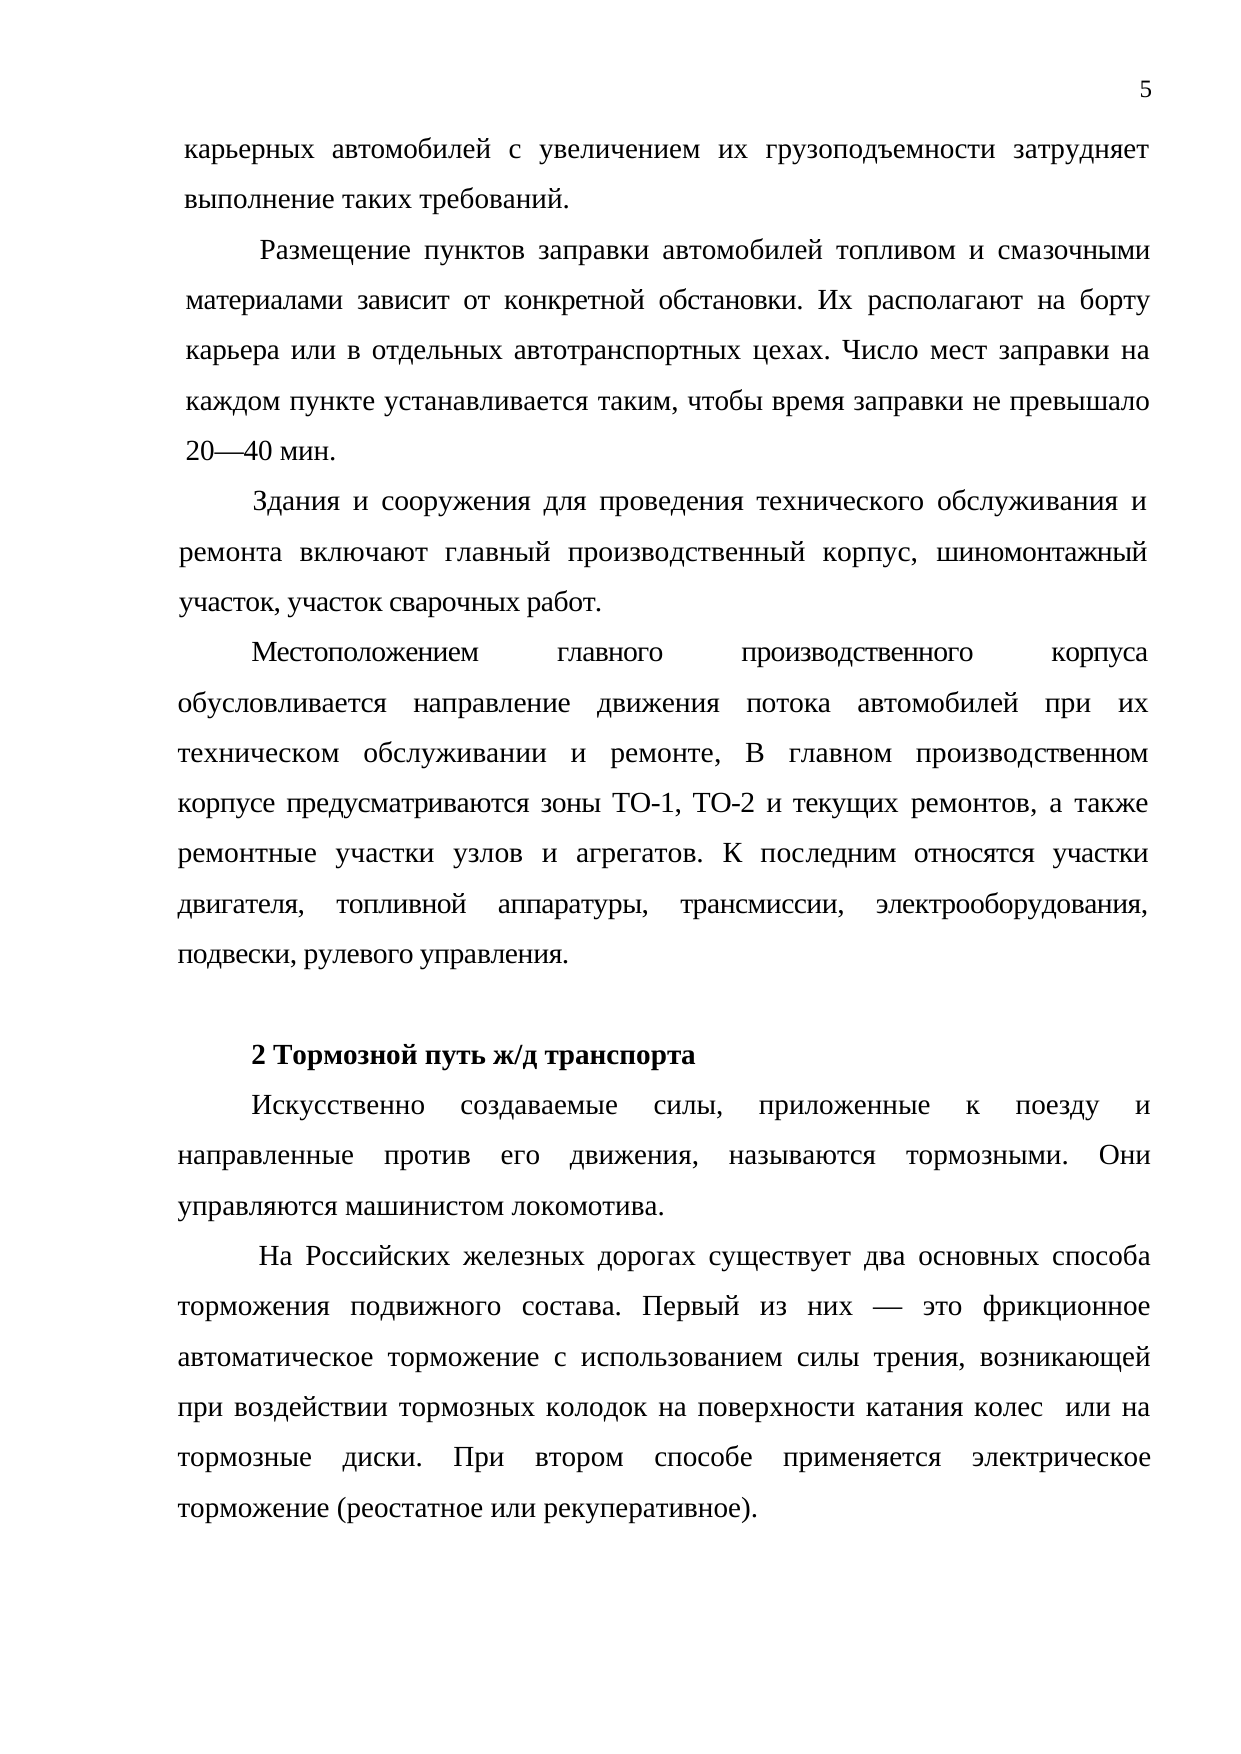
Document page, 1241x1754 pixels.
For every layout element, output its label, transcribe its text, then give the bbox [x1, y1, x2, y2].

text Здания и сооружения для проведения технического обслуживания и ремонта включают главный производственный корпус, шиномонтажный участок, участок сварочных работ. [179, 483, 1147, 618]
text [184, 131, 1149, 215]
text Размещение пунктов заправки автомобилей топливом и смазочными материалами зависит от конкретной обстановки. Их располагают на борту карьера или в отдельных автотранспортных цехах. Число мест заправки на каждом пункте устанавливается таким, чтобы время заправки не превышало 20—40 мин. [185, 232, 1150, 467]
text 2 Тормозной путь ж/д транспорта [177, 1037, 1152, 1070]
text Местоположением главного производственного корпуса обусловливается направление движения потока автомобилей при их техническом обслуживании и ремонте, В главном производственном корпусе предусматриваются зоны ТО-1, ТО-2 и текущих ремонтов, а также ремонтные участки узлов и агрегатов. К последним относятся участки двигателя, топливной аппаратуры, трансмиссии, электрооборудования, подвески, рулевого управления. [177, 634, 1149, 970]
text Искусственно создаваемые силы, приложенные к поезду и направленные против его движения, называются тормозными. Они управляются машинистом локомотива. [177, 1087, 1152, 1221]
text На Российских железных дорогах существует два основных способа торможения подвижного состава. Первый из них — это фрикционное автоматическое торможение с использованием силы трения, возникающей при воздействии тормозных колодок на поверхности катания колес или на тормозные диски. При втором способе применяется электрическое торможение (реостатное или рекуперативное). [177, 1238, 1152, 1523]
